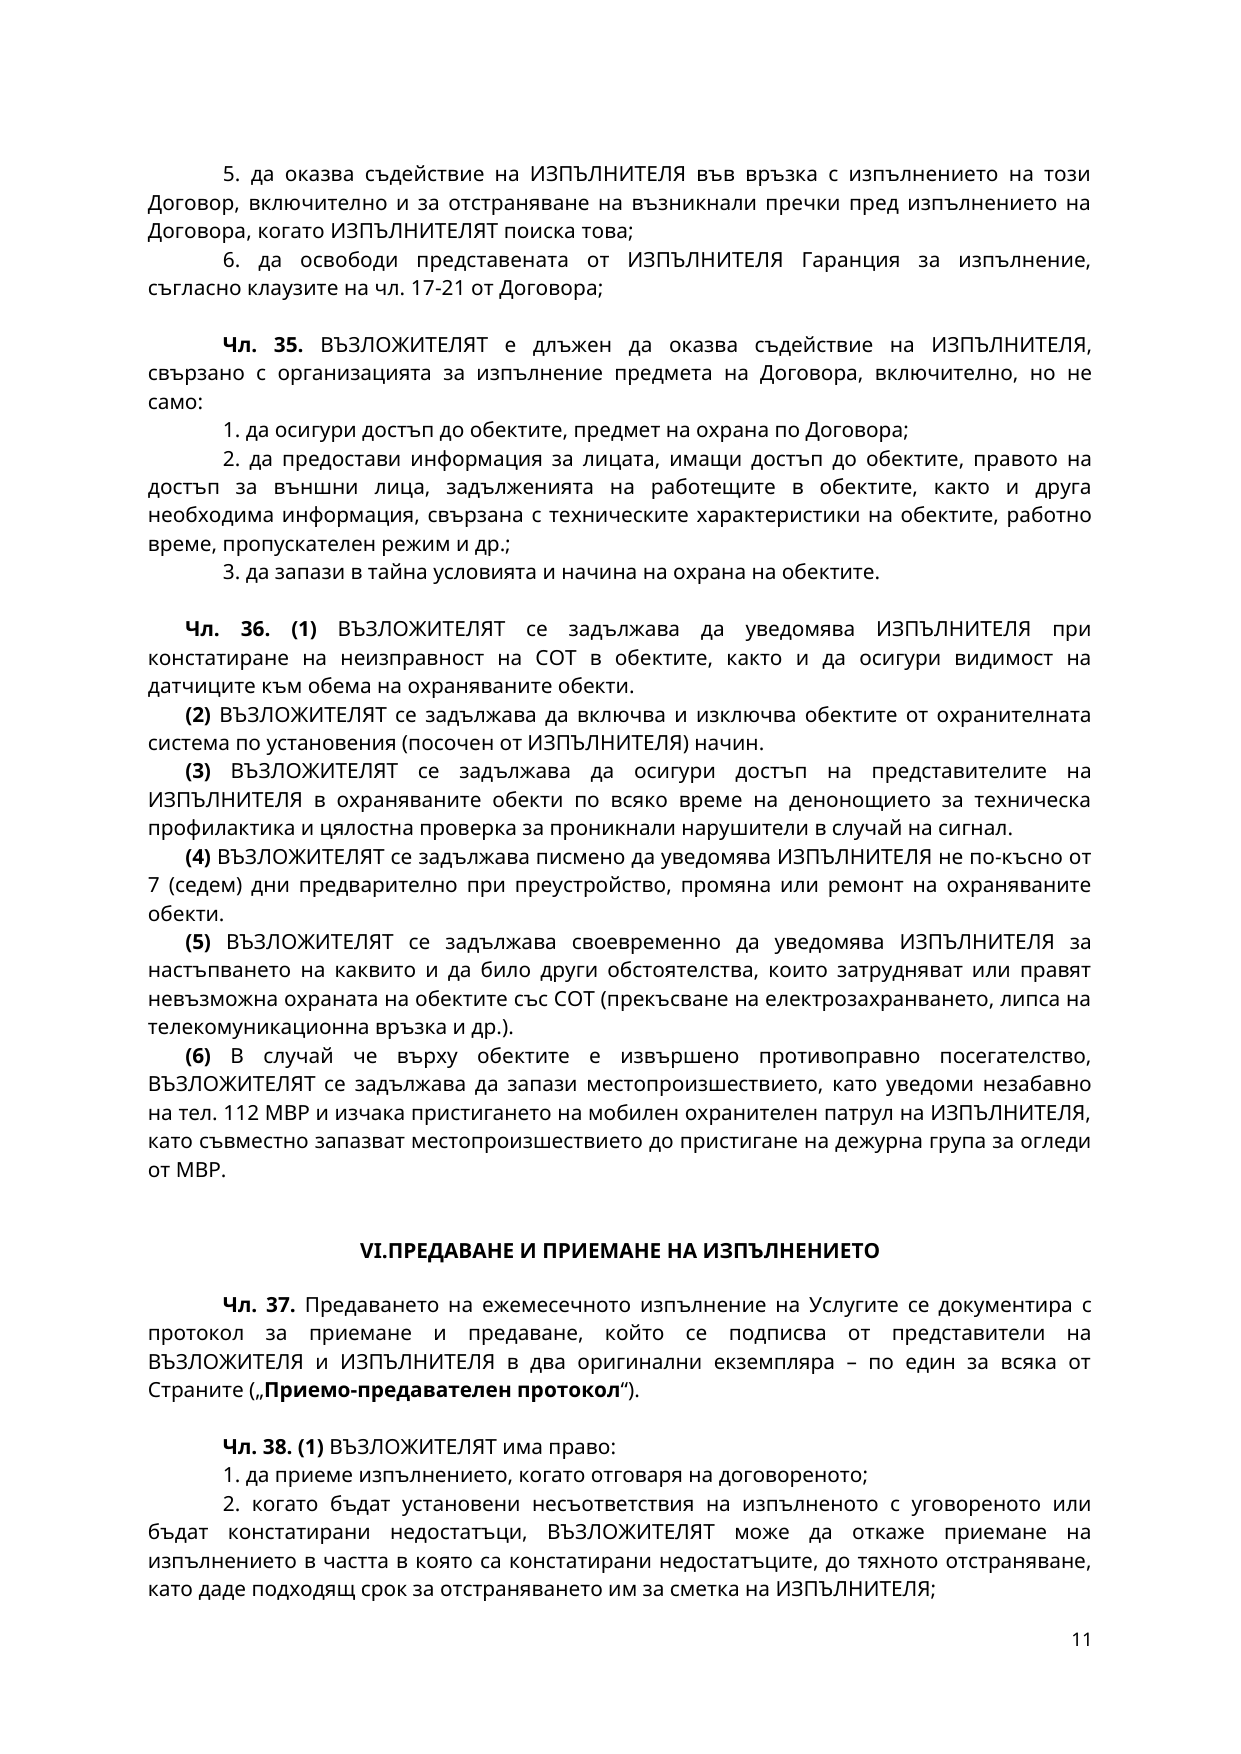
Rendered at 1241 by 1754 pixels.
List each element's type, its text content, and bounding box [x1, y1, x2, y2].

text (2) ВЪЗЛОЖИТЕЛЯТ се задължава да включва и изключва обектите от охранителната система по установения (посочен от ИЗПЪЛНИТЕЛЯ) начин. [148, 700, 1093, 757]
text 6. да освободи представената от ИЗПЪЛНИТЕЛЯ Гаранция за изпълнение, съгласно клаузите на чл. 17-21 от Договора; [148, 245, 1093, 302]
text 3. да запази в тайна условията и начина на охрана на обектите. [148, 557, 1093, 586]
text (3) ВЪЗЛОЖИТЕЛЯТ се задължава да осигури достъп на представителите на ИЗПЪЛНИТЕЛЯ в охраняваните обекти по всяко време на денонощието за техническа профилактика и цялостна проверка за проникнали нарушители в случай на сигнал. [148, 757, 1093, 842]
text Чл. 36. (1) ВЪЗЛОЖИТЕЛЯТ се задължава да уведомява ИЗПЪЛНИТЕЛЯ при констатиране на неизправност на СОТ в обектите, както и да осигури видимост на датчиците към обема на охраняваните обекти. [148, 614, 1093, 700]
text 5. да оказва съдействие на ИЗПЪЛНИТЕЛЯ във връзка с изпълнението на този Договор, включително и за отстраняване на възникнали пречки пред изпълнението на Договора, когато ИЗПЪЛНИТЕЛЯТ поиска това; [148, 159, 1093, 245]
text 2. когато бъдат установени несъответствия на изпълненото с уговореното или бъдат констатирани недостатъци, ВЪЗЛОЖИТЕЛЯТ може да откаже приемане на изпълнението в частта в която са констатирани недостатъците, до тяхното отстраняване, като даде подходящ срок за отстраняването им за сметка на ИЗПЪЛНИТЕЛЯ; [148, 1489, 1093, 1603]
text (6) В случай че върху обектите е извършено противоправно посегателство, ВЪЗЛОЖИТЕЛЯТ се задължава да запази местопроизшествието, като уведоми незабавно на тел. 112 МВР и изчака пристигането на мобилен охранителен патрул на ИЗПЪЛНИТЕЛЯ, като съвместно запазват местопроизшествието до пристигане на дежурна група за огледи от МВР. [148, 1041, 1093, 1183]
text (4) ВЪЗЛОЖИТЕЛЯТ се задължава писмено да уведомява ИЗПЪЛНИТЕЛЯ не по-късно от 7 (седем) дни предварително при преустройство, промяна или ремонт на охраняваните обекти. [148, 842, 1093, 927]
text Чл. 38. (1) ВЪЗЛОЖИТЕЛЯТ има право: [148, 1432, 1093, 1461]
text Чл. 35. ВЪЗЛОЖИТЕЛЯТ е длъжен да оказва съдействие на ИЗПЪЛНИТЕЛЯ, свързано с организацията за изпълнение предмета на Договора, включително, но не само: [148, 330, 1093, 415]
text 1. да приеме изпълнението, когато отговаря на договореното; [148, 1461, 1093, 1489]
text VI.ПРЕДАВАНЕ И ПРИЕМАНЕ НА ИЗПЪЛНЕНИЕТО [148, 1237, 1093, 1265]
text 2. да предостави информация за лицата, имащи достъп до обектите, правото на достъп за външни лица, задълженията на работещите в обектите, както и друга необходима информация, свързана с техническите характеристики на обектите, работно време, пропускателен режим и др.; [148, 444, 1093, 557]
text 1. да осигури достъп до обектите, предмет на охрана по Договора; [148, 415, 1093, 444]
text Чл. 37. Предаването на ежемесечното изпълнение на Услугите се документира с протокол за приемане и предаване, който се подписва от представители на ВЪЗЛОЖИТЕЛЯ и ИЗПЪЛНИТЕЛЯ в два оригинални екземпляра – по един за всяка от Страните („Приемо-предавателен протокол“). [148, 1290, 1093, 1404]
text (5) ВЪЗЛОЖИТЕЛЯТ се задължава своевременно да уведомява ИЗПЪЛНИТЕЛЯ за настъпването на каквито и да било други обстоятелства, които затрудняват или правят невъзможна охраната на обектите със СОТ (прекъсване на електрозахранването, липса на телекомуникационна връзка и др.). [148, 927, 1093, 1041]
